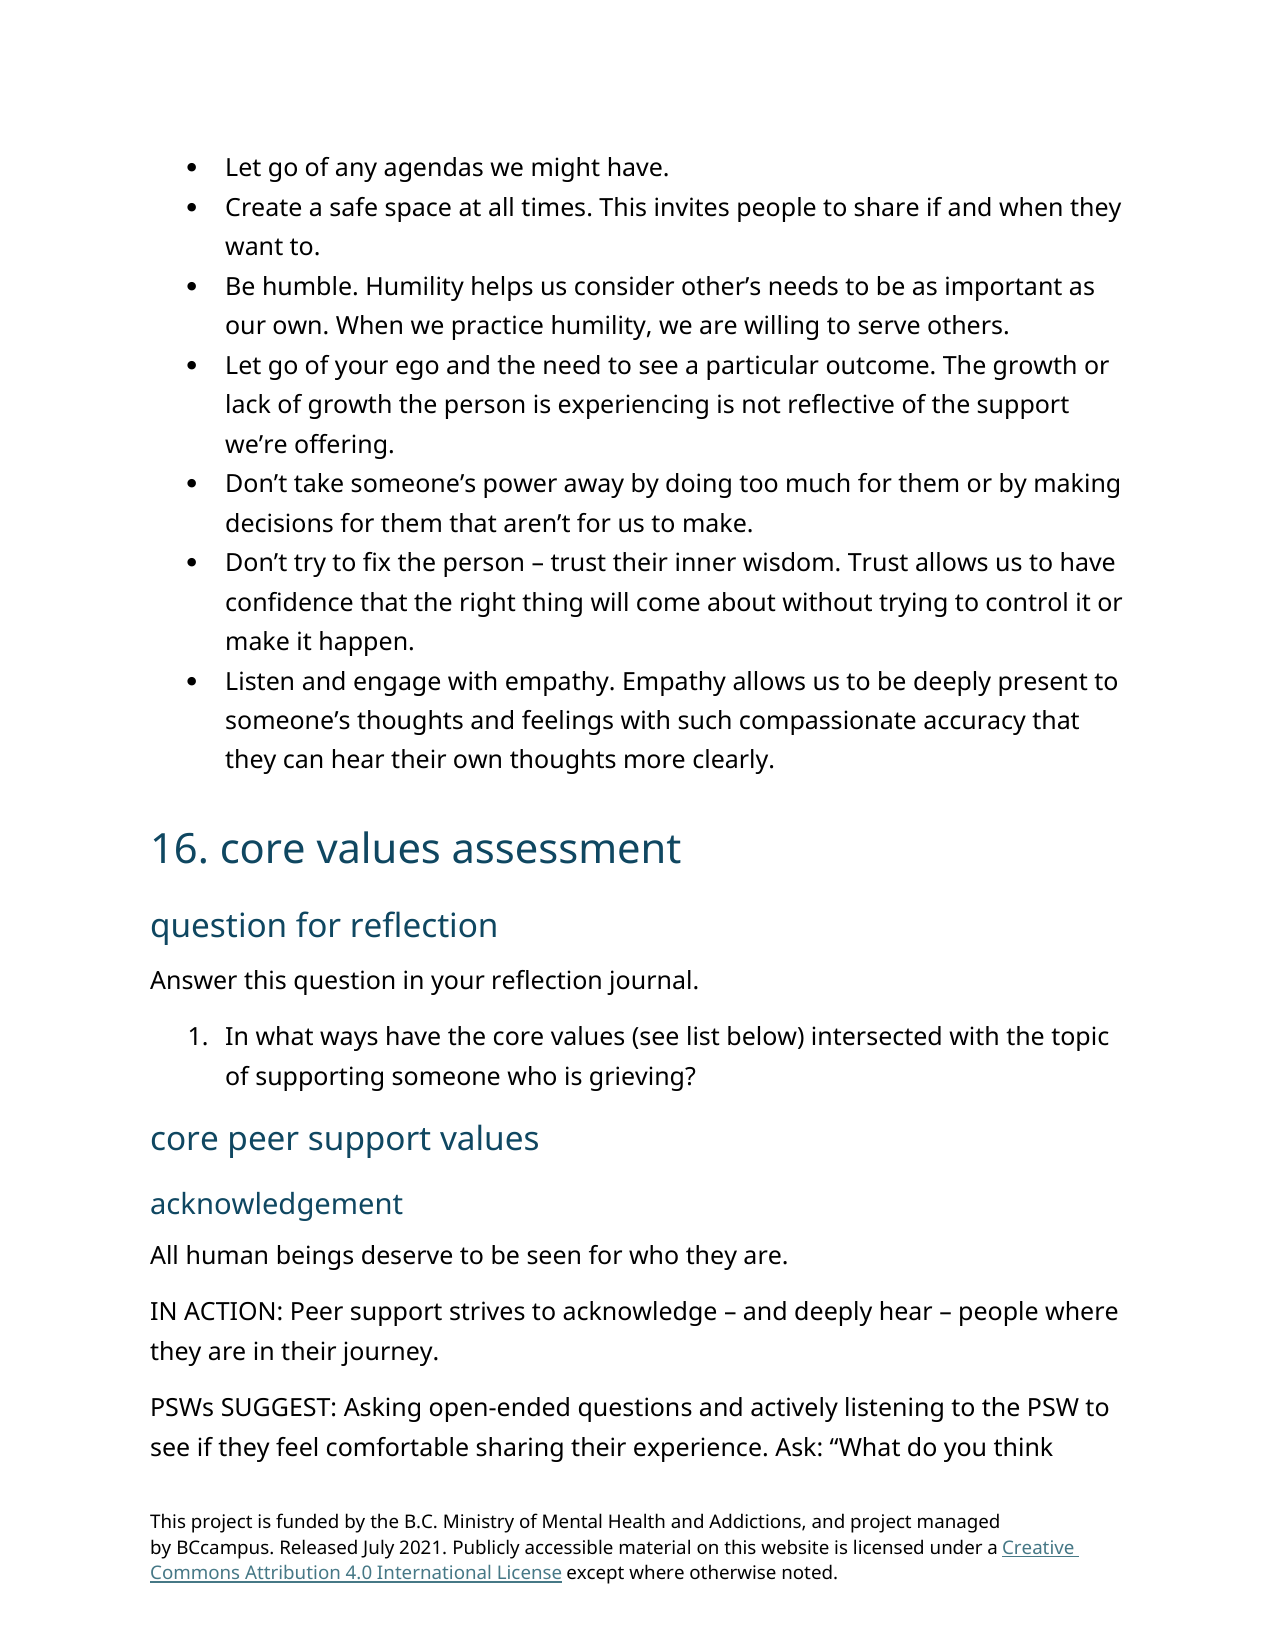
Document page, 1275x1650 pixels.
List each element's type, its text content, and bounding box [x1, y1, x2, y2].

list Don’t try to fix the person – trust their inner wisdom. Trust allows us to have confidence that the right thing will come about without trying to control it or make it happen. [187, 545, 1125, 658]
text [150, 1390, 1125, 1463]
list Be humble. Humility helps us consider other’s needs to be as important as our own. When we practice humility, we are willing to serve others. [187, 268, 1125, 342]
list In what ways have the core values (see list below) intersected with the topic of supporting someone who is grieving? [187, 1019, 1125, 1092]
list Let go of your ego and the need to see a particular outcome. The growth or lack of growth the person is experiencing is not reflective of the support we’re offering. [187, 347, 1125, 460]
list Listen and engage with empathy. Empathy allows us to be deeply present to someone’s thoughts and feelings with such compassionate accuracy that they can hear their own thoughts more clearly. [187, 663, 1125, 776]
subtitle core peer support values [150, 1114, 1125, 1160]
list Create a safe space at all times. This invites people to share if and when they want to. [187, 189, 1125, 263]
subtitle 16. core values assessment [150, 819, 1125, 876]
text All human beings deserve to be seen for who they are. [150, 1238, 1125, 1272]
text IN ACTION: Peer support strives to acknowledge – and deeply hear – people where they are in their journey. [150, 1294, 1125, 1368]
text Answer this question in your reflection journal. [150, 963, 1125, 997]
subtitle acknowledgement [150, 1184, 1125, 1223]
subtitle question for reflection [150, 902, 1125, 947]
list Don’t take someone’s power away by doing too much for them or by making decisions for them that aren’t for us to make. [187, 466, 1125, 539]
list Let go of any agendas we might have. [187, 150, 1125, 184]
